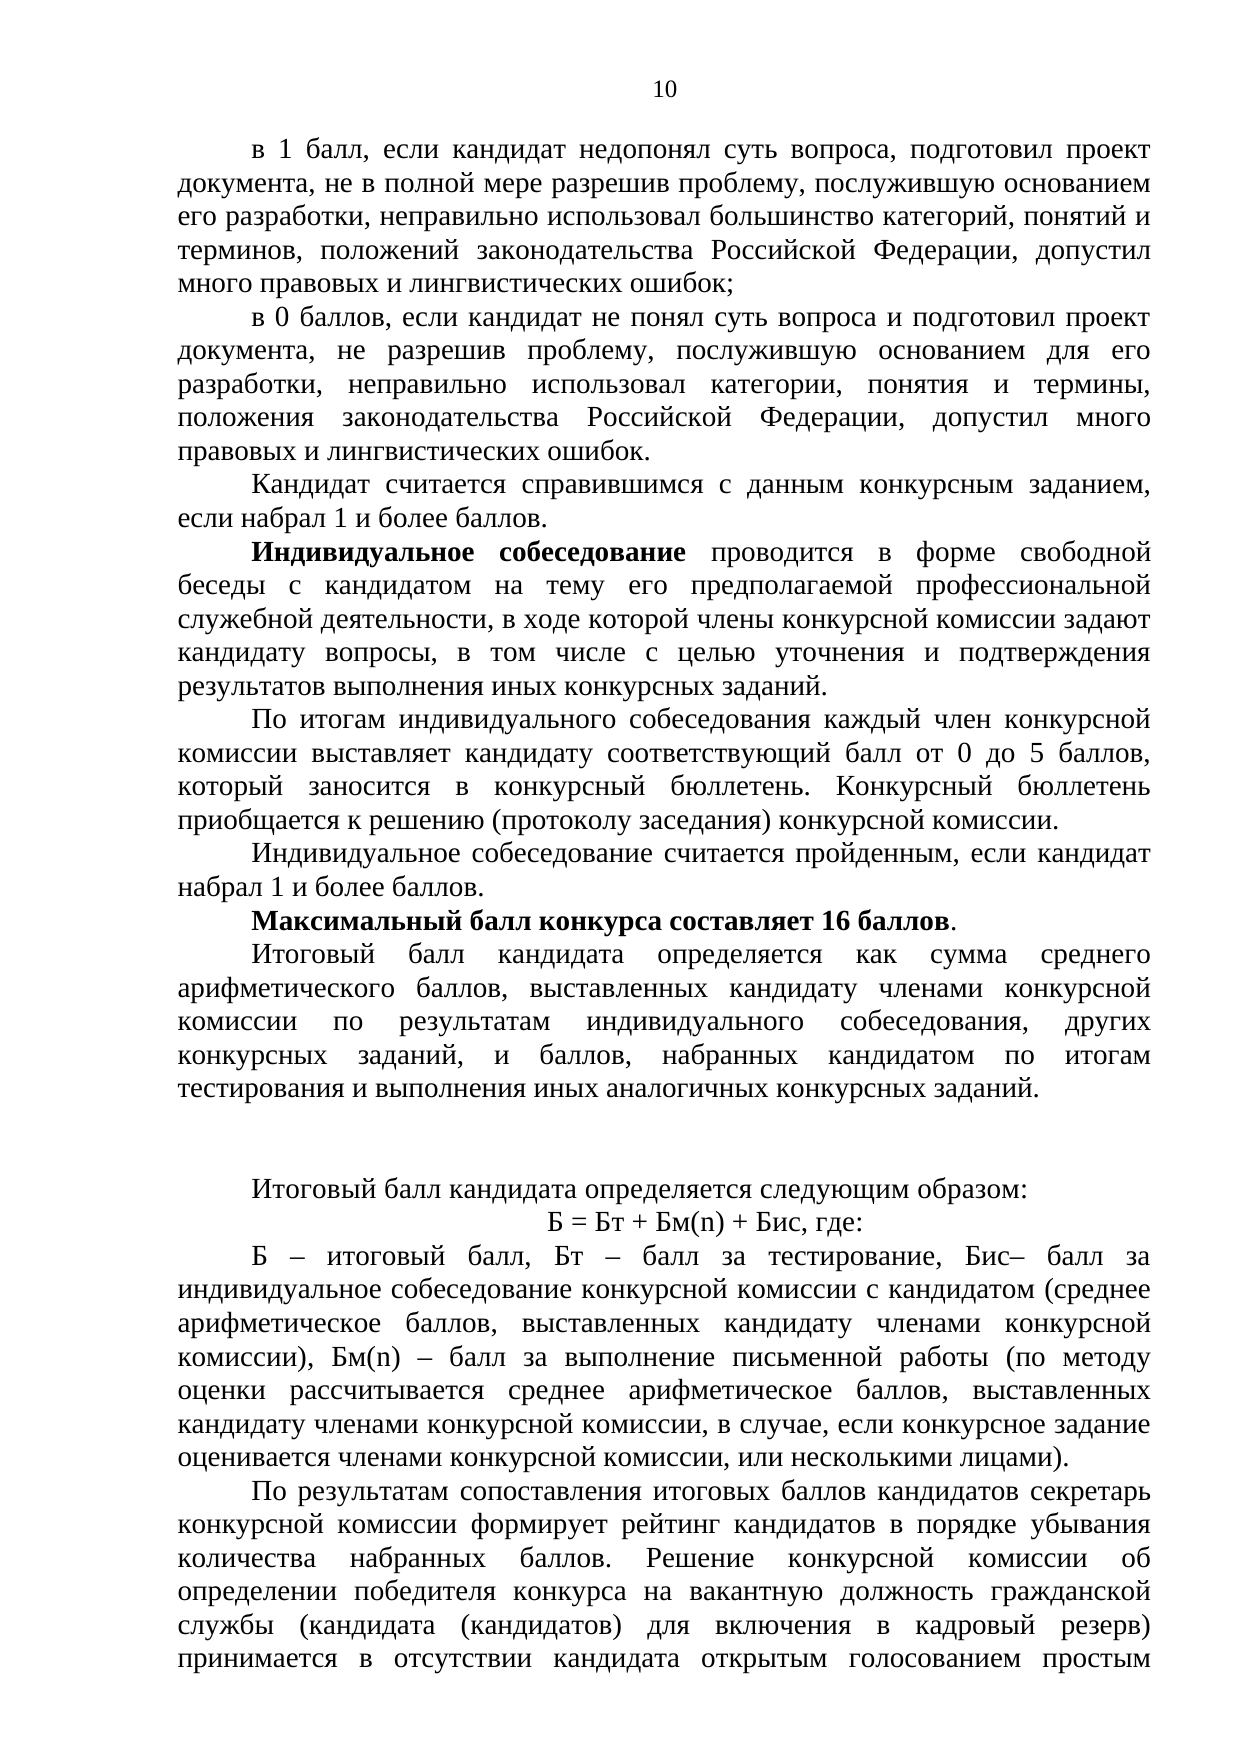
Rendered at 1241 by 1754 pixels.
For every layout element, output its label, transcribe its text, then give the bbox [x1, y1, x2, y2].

text По итогам индивидуального собеседования каждый член конкурсной комиссии выставляет кандидату соответствующий балл от 0 до 5 баллов, который заносится в конкурсный бюллетень. Конкурсный бюллетень приобщается к решению (протоколу заседания) конкурсной комиссии. [177, 701, 1152, 836]
text Итоговый балл кандидата определяется следующим образом: [177, 1171, 1152, 1204]
text Максимальный балл конкурса составляет 16 баллов. [177, 903, 1152, 936]
text в 1 балл, если кандидат недопонял суть вопроса, подготовил проект документа, не в полной мере разрешив проблему, послужившую основанием его разработки, неправильно использовал большинство категорий, понятий и терминов, положений законодательства Российской Федерации, допустил много правовых и лингвистических ошибок; [177, 131, 1152, 299]
text Б – итоговый балл, Бт – балл за тестирование, Бис– балл за индивидуальное собеседование конкурсной комиссии с кандидатом (среднее арифметическое баллов, выставленных кандидату членами конкурсной комиссии), Бм(n) – балл за выполнение письменной работы (по методу оценки рассчитывается среднее арифметическое баллов, выставленных кандидату членами конкурсной комиссии, в случае, если конкурсное задание оценивается членами конкурсной комиссии, или несколькими лицами). [177, 1238, 1152, 1473]
text Итоговый балл кандидата определяется как сумма среднего арифметического баллов, выставленных кандидату членами конкурсной комиссии по результатам индивидуального собеседования, других конкурсных заданий, и баллов, набранных кандидатом по итогам тестирования и выполнения иных аналогичных конкурсных заданий. [177, 936, 1152, 1104]
text Б = Бт + Бм(n) + Бис, где: [177, 1204, 1152, 1238]
text Кандидат считается справившимся с данным конкурсным заданием, если набрал 1 и более баллов. [177, 467, 1152, 534]
text в 0 баллов, если кандидат не понял суть вопроса и подготовил проект документа, не разрешив проблему, послужившую основанием для его разработки, неправильно использовал категории, понятия и термины, положения законодательства Российской Федерации, допустил много правовых и лингвистических ошибок. [177, 299, 1152, 467]
text Индивидуальное собеседование проводится в форме свободной беседы с кандидатом на тему его предполагаемой профессиональной служебной деятельности, в ходе которой члены конкурсной комиссии задают кандидату вопросы, в том числе с целью уточнения и подтверждения результатов выполнения иных конкурсных заданий. [177, 534, 1152, 701]
text Индивидуальное собеседование считается пройденным, если кандидат набрал 1 и более баллов. [177, 836, 1152, 903]
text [177, 1473, 1152, 1674]
